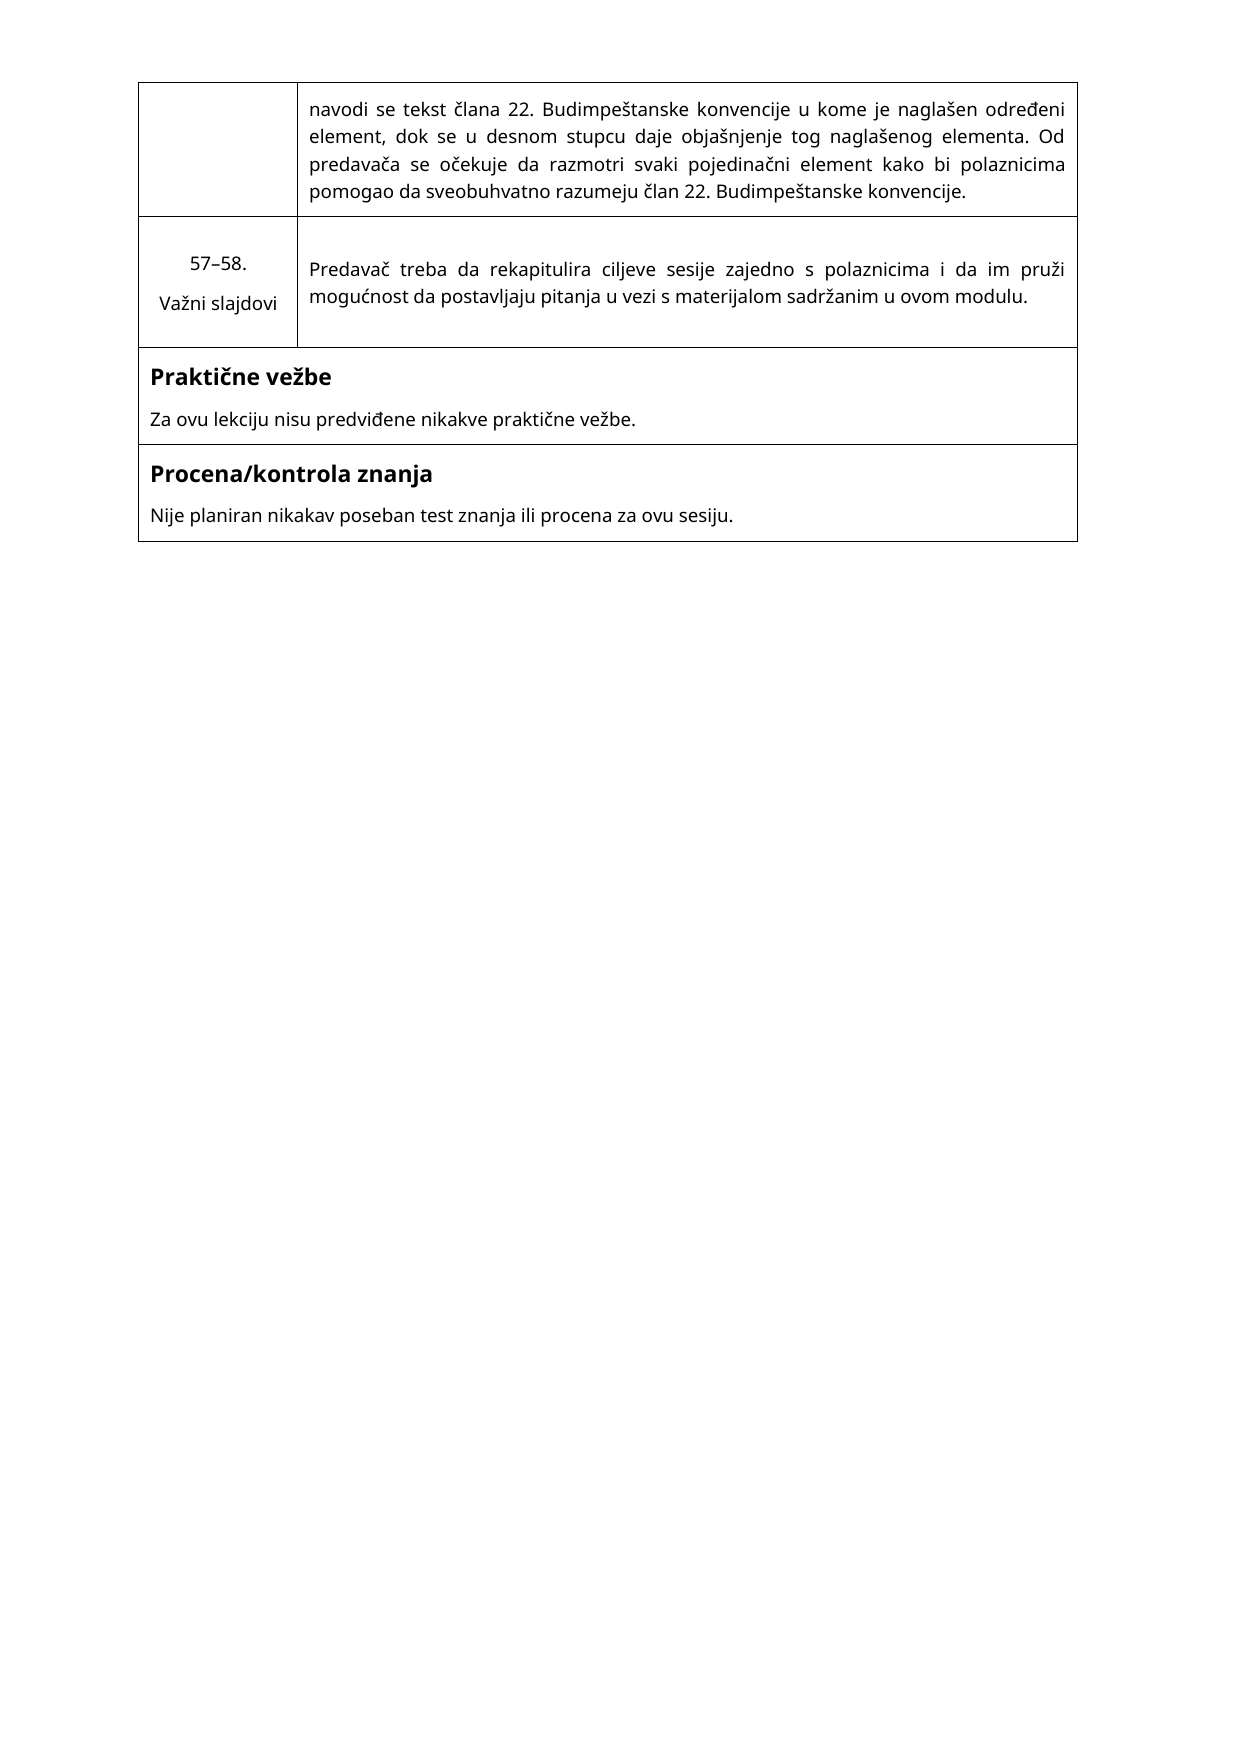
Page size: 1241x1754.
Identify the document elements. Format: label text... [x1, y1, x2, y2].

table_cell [139, 83, 297, 216]
table_cell Predavač treba da rekapitulira ciljeve sesije zajedno s polaznicima i da im pruži mogućnost da postavljaju pitanja u vezi s materijalom sadržanim u ovom modulu. [298, 217, 1077, 347]
table_cell 57–58. Važni slajdovi [139, 217, 297, 347]
table_cell Praktične vežbe Za ovu lekciju nisu predviđene nikakve praktične vežbe. [139, 348, 1077, 444]
table_cell Procena/kontrola znanja Nije planiran nikakav poseban test znanja ili procena za ovu sesiju. [139, 445, 1077, 541]
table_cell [298, 83, 1077, 216]
